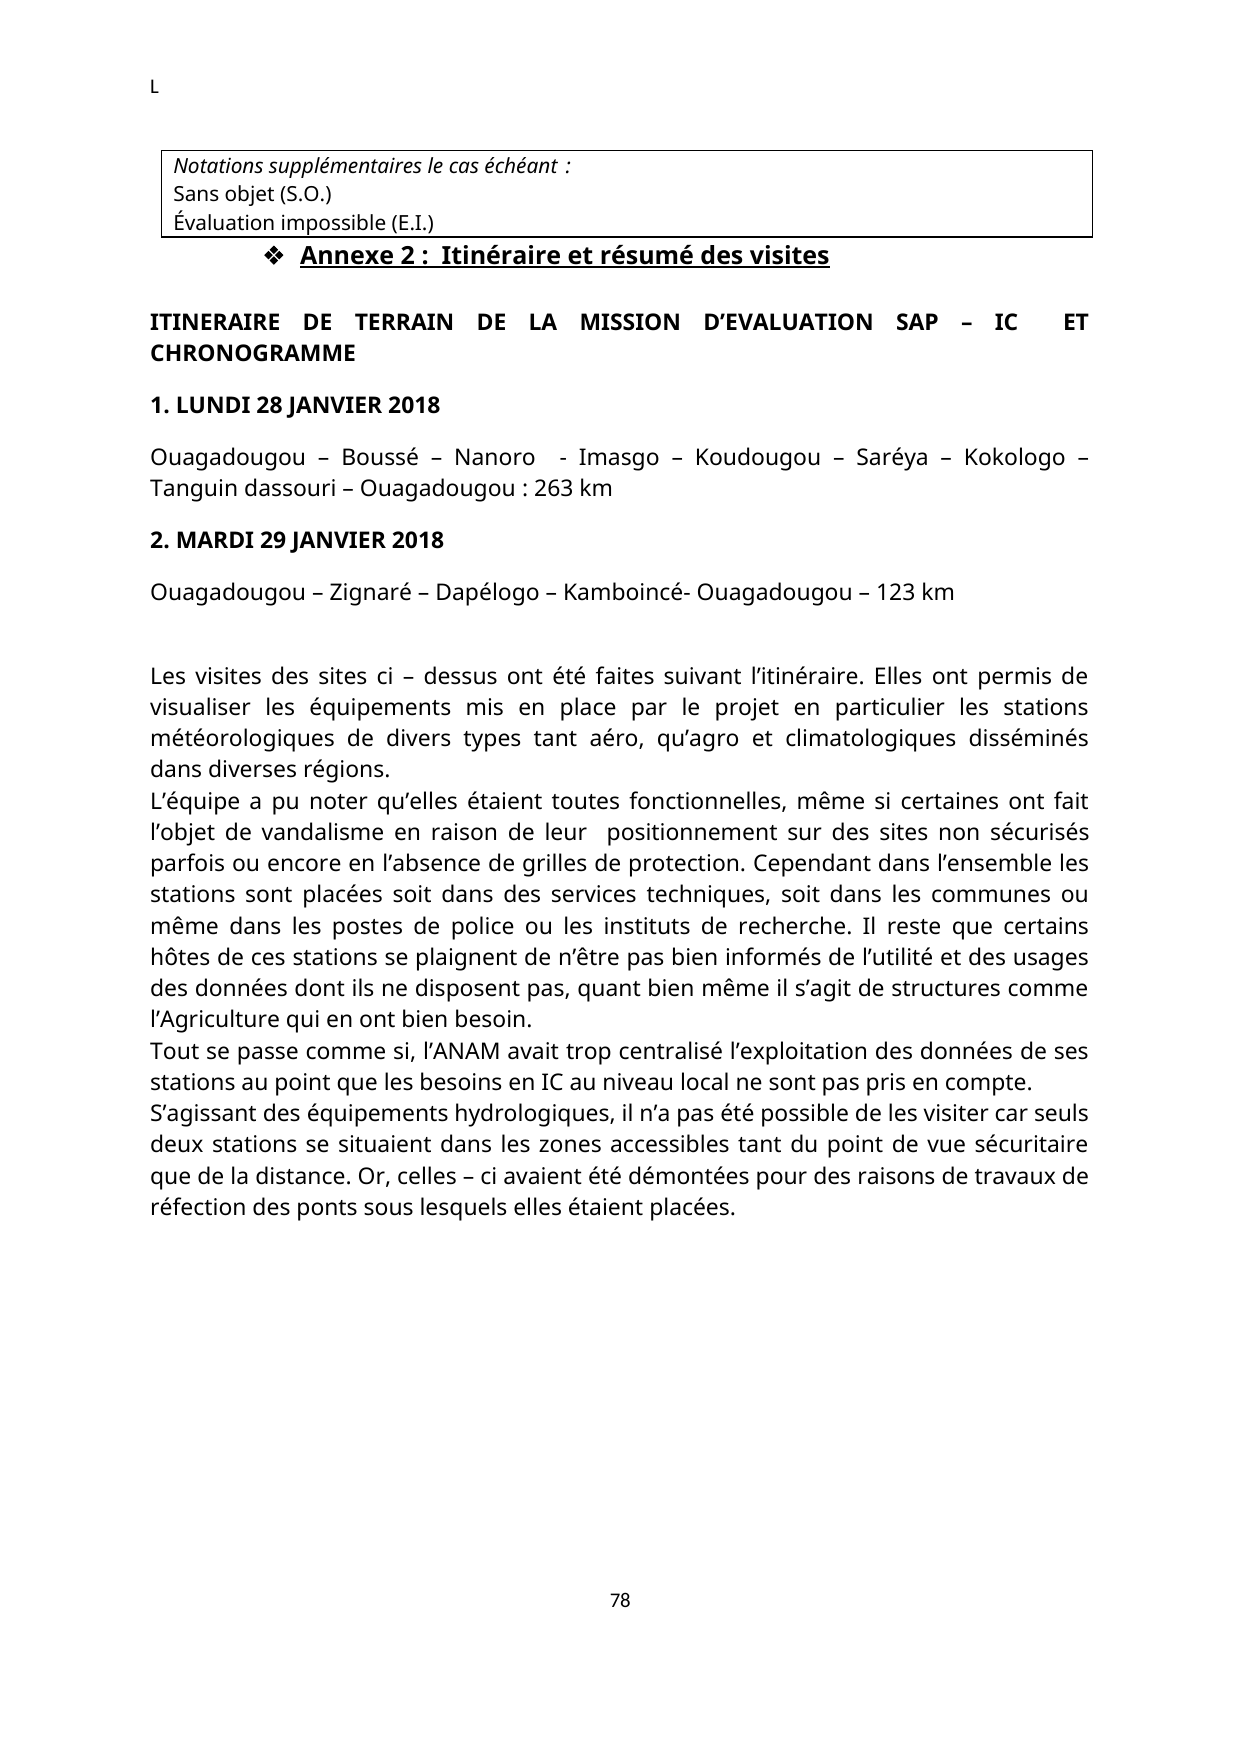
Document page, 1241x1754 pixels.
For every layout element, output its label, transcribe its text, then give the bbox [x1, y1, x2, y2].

list L’équipe a pu noter qu’elles étaient toutes fonctionnelles, même si certaines ont fait l’objet de vandalisme en raison de leur positionnement sur des sites non sécurisés parfois ou encore en l’absence de grilles de protection. Cependant dans l’ensemble les stations sont placées soit dans des services techniques, soit dans les communes ou même dans les postes de police ou les instituts de recherche. Il reste que certains hôtes de ces stations se plaignent de n’être pas bien informés de l’utilité et des usages des données dont ils ne disposent pas, quant bien même il s’agit de structures comme l’Agriculture qui en ont bien besoin. [150, 785, 1090, 1035]
list S’agissant des équipements hydrologiques, il n’a pas été possible de les visiter car seuls deux stations se situaient dans les zones accessibles tant du point de vue sécuritaire que de la distance. Or, celles – ci avaient été démontées pour des raisons de travaux de réfection des ponts sous lesquels elles étaient placées. [150, 1097, 1090, 1222]
text ITINERAIRE DE TERRAIN DE LA MISSION D’EVALUATION SAP – IC ET CHRONOGRAMME [150, 306, 1090, 368]
text Ouagadougou – Zignaré – Dapélogo – Kamboincé- Ouagadougou – 123 km [150, 576, 1090, 608]
text 1. LUNDI 28 JANVIER 2018 [150, 389, 1090, 420]
list Les visites des sites ci – dessus ont été faites suivant l’itinéraire. Elles ont permis de visualiser les équipements mis en place par le projet en particulier les stations météorologiques de divers types tant aéro, qu’agro et climatologiques disséminés dans diverses régions. [150, 660, 1090, 785]
list Tout se passe comme si, l’ANAM avait trop centralisé l’exploitation des données de ses stations au point que les besoins en IC au niveau local ne sont pas pris en compte. [150, 1035, 1090, 1097]
text Ouagadougou – Boussé – Nanoro - Imasgo – Koudougou – Saréya – Kokologo – Tanguin dassouri – Ouagadougou : 263 km [150, 441, 1090, 503]
table_cell Notations supplémentaires le cas échéant : Sans objet (S.O.) Évaluation impossible (E.I.) [162, 151, 1092, 236]
list Annexe 2 : Itinéraire et résumé des visites [262, 238, 1090, 271]
text 2. MARDI 29 JANVIER 2018 [150, 524, 1090, 556]
